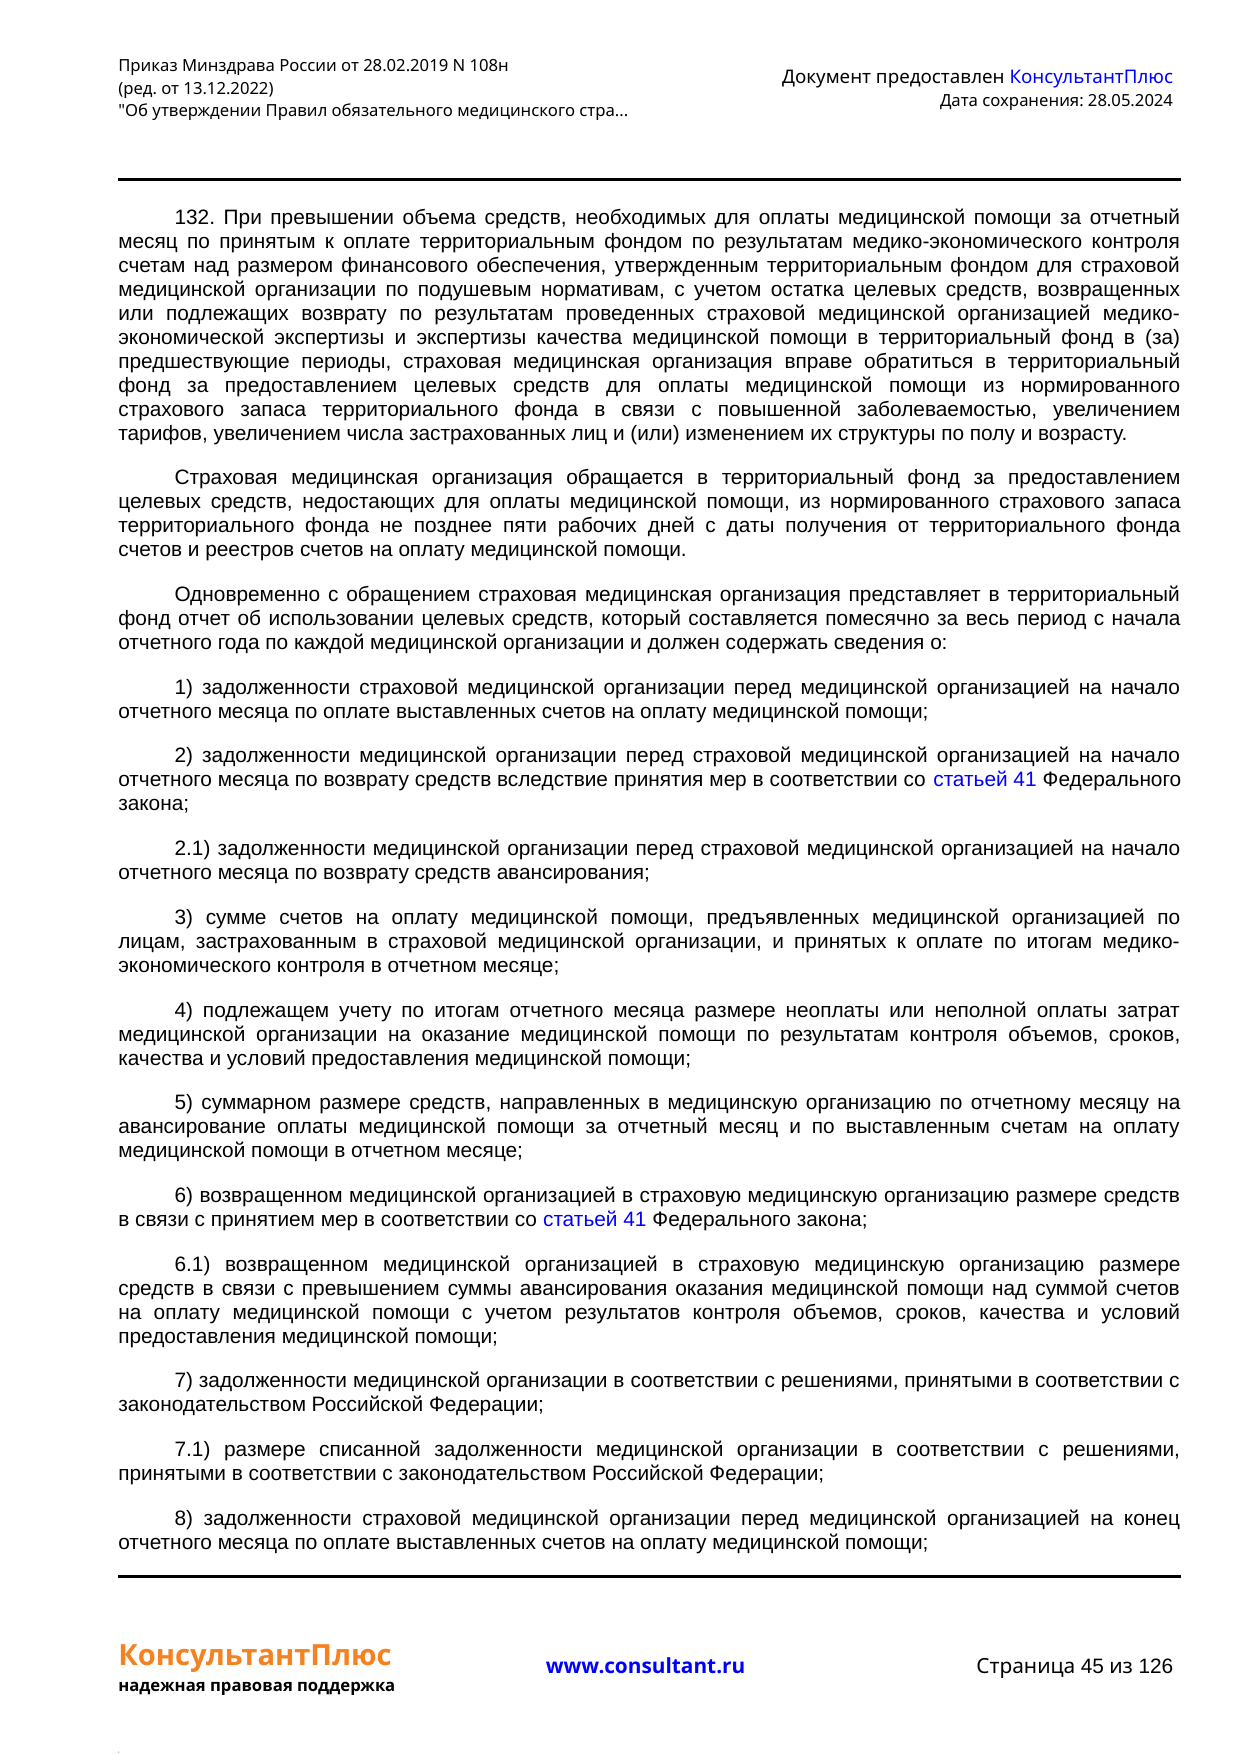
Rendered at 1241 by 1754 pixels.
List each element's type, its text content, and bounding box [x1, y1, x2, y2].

text 2) задолженности медицинской организации перед страховой медицинской организацией на начало отчетного месяца по возврату средств вследствие принятия мер в соответствии со статьей 41 Федерального закона; [118, 743, 1181, 815]
text 2.1) задолженности медицинской организации перед страховой медицинской организацией на начало отчетного месяца по возврату средств авансирования; [118, 836, 1181, 884]
text Одновременно с обращением страховая медицинская организация представляет в территориальный фонд отчет об использовании целевых средств, который составляется помесячно за весь период с начала отчетного года по каждой медицинской организации и должен содержать сведения о: [118, 582, 1181, 654]
text 5) суммарном размере средств, направленных в медицинскую организацию по отчетному месяцу на авансирование оплаты медицинской помощи за отчетный месяц и по выставленным счетам на оплату медицинской помощи в отчетном месяце; [118, 1090, 1181, 1162]
text 7.1) размере списанной задолженности медицинской организации в соответствии с решениями, принятыми в соответствии с законодательством Российской Федерации; [118, 1437, 1181, 1485]
text 1) задолженности страховой медицинской организации перед медицинской организацией на начало отчетного месяца по оплате выставленных счетов на оплату медицинской помощи; [118, 674, 1181, 722]
text 4) подлежащем учету по итогам отчетного месяца размере неоплаты или неполной оплаты затрат медицинской организации на оказание медицинской помощи по результатам контроля объемов, сроков, качества и условий предоставления медицинской помощи; [118, 997, 1181, 1069]
text Страховая медицинская организация обращается в территориальный фонд за предоставлением целевых средств, недостающих для оплаты медицинской помощи, из нормированного страхового запаса территориального фонда не позднее пяти рабочих дней с даты получения от территориального фонда счетов и реестров счетов на оплату медицинской помощи. [118, 465, 1181, 561]
text 8) задолженности страховой медицинской организации перед медицинской организацией на конец отчетного месяца по оплате выставленных счетов на оплату медицинской помощи; [118, 1506, 1181, 1554]
text 7) задолженности медицинской организации в соответствии с решениями, принятыми в соответствии с законодательством Российской Федерации; [118, 1368, 1181, 1416]
text 6.1) возвращенном медицинской организацией в страховую медицинскую организацию размере средств в связи с превышением суммы авансирования оказания медицинской помощи над суммой счетов на оплату медицинской помощи с учетом результатов контроля объемов, сроков, качества и условий предоставления медицинской помощи; [118, 1252, 1181, 1347]
text 132. При превышении объема средств, необходимых для оплаты медицинской помощи за отчетный месяц по принятым к оплате территориальным фондом по результатам медико-экономического контроля счетам над размером финансового обеспечения, утвержденным территориальным фондом для страховой медицинской организации по подушевым нормативам, с учетом остатка целевых средств, возвращенных или подлежащих возврату по результатам проведенных страховой медицинской организацией медико-экономической экспертизы и экспертизы качества медицинской помощи в территориальный фонд в (за) предшествующие периоды, страховая медицинская организация вправе обратиться в территориальный фонд за предоставлением целевых средств для оплаты медицинской помощи из нормированного страхового запаса территориального фонда в связи с повышенной заболеваемостью, увеличением тарифов, увеличением числа застрахованных лиц и (или) изменением их структуры по полу и возрасту. [118, 205, 1181, 444]
text 3) сумме счетов на оплату медицинской помощи, предъявленных медицинской организацией по лицам, застрахованным в страховой медицинской организации, и принятых к оплате по итогам медико-экономического контроля в отчетном месяце; [118, 905, 1181, 977]
text 6) возвращенном медицинской организацией в страховую медицинскую организацию размере средств в связи с принятием мер в соответствии со статьей 41 Федерального закона; [118, 1183, 1181, 1231]
